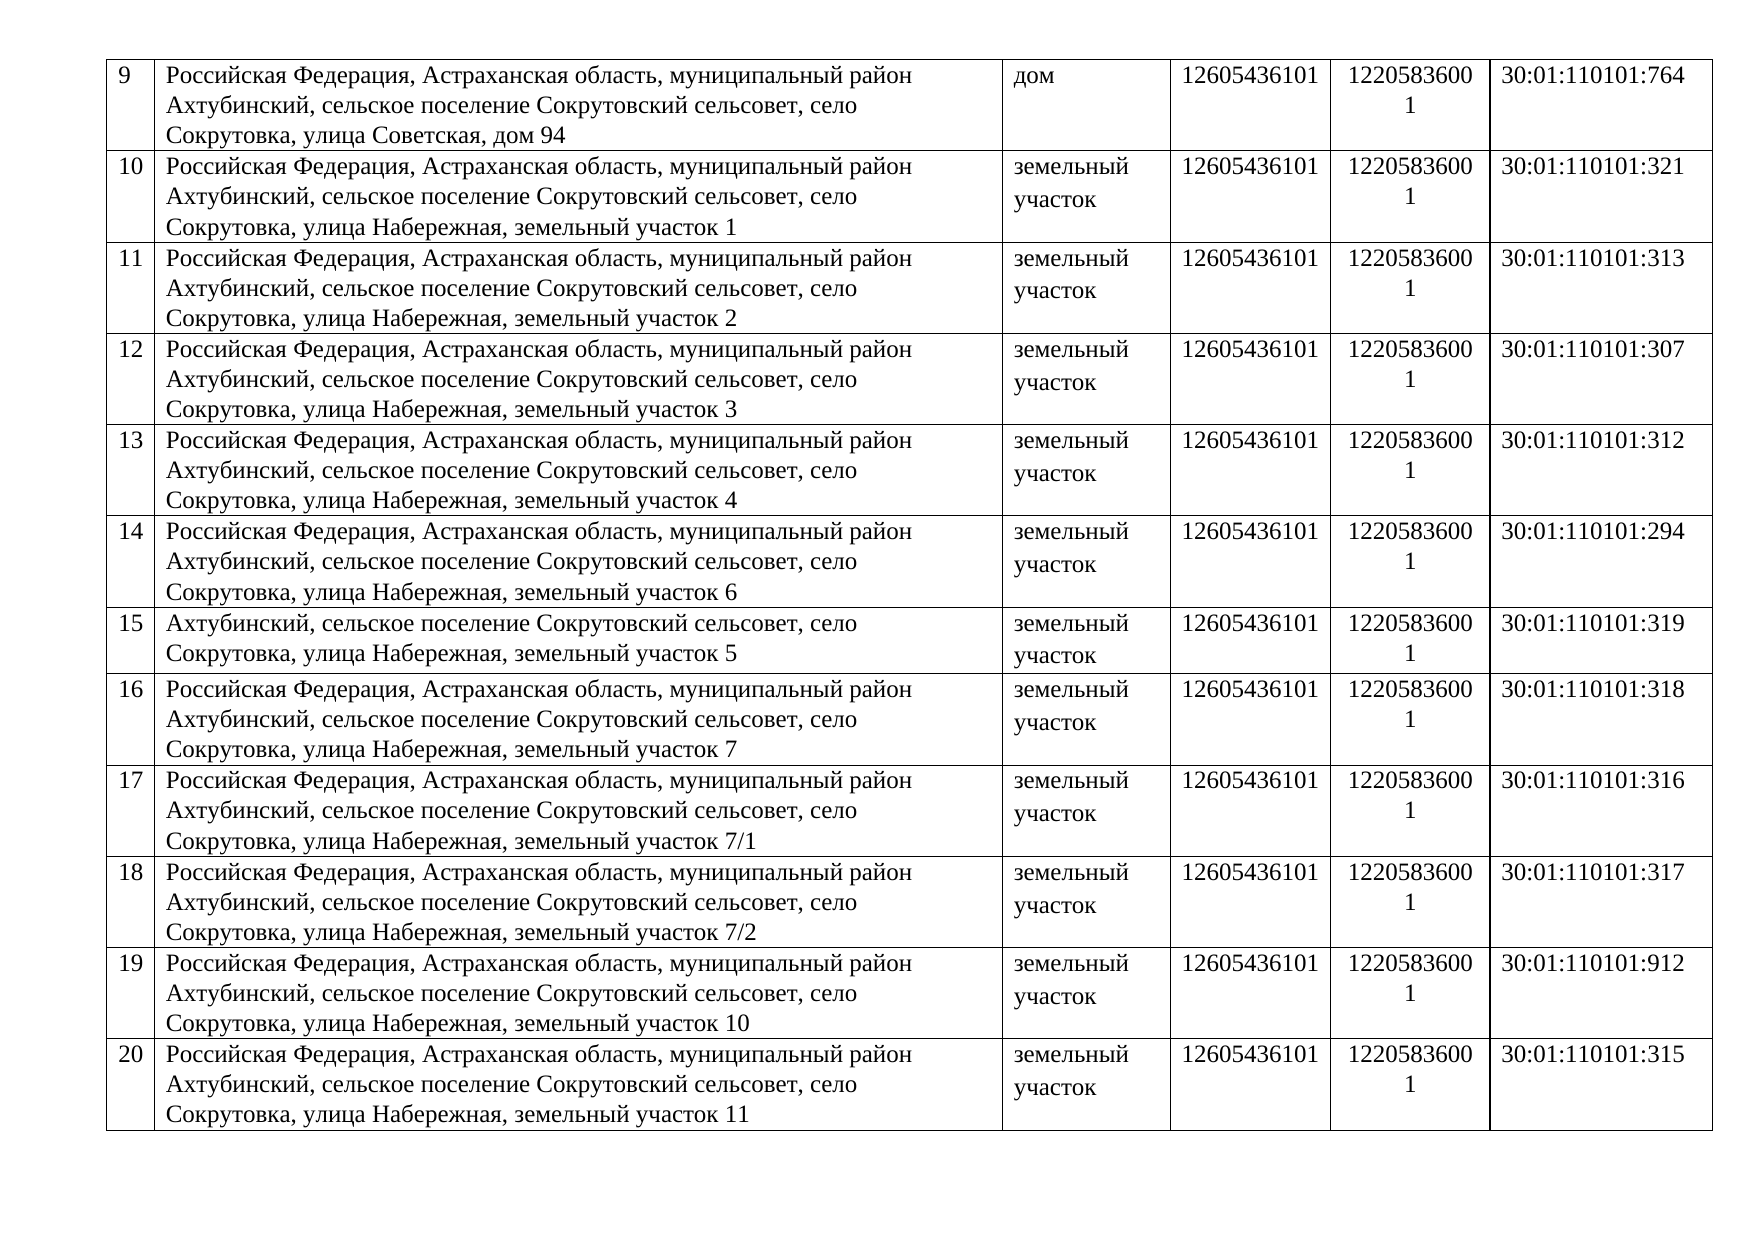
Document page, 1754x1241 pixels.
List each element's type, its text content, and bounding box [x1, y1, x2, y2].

table_cell 12605436101 [1171, 948, 1330, 1038]
table_cell 12205836001 [1331, 1039, 1489, 1129]
table_cell 12205836001 [1331, 857, 1489, 947]
table_cell 14 [107, 516, 154, 607]
table_cell земельный участок [1003, 1039, 1170, 1129]
table_cell земельный участок [1003, 334, 1170, 424]
table_cell 30:01:110101:321 [1491, 151, 1712, 242]
table_cell 12605436101 [1171, 766, 1330, 856]
table_cell 30:01:110101:307 [1491, 334, 1712, 424]
table_cell 12205836001 [1331, 334, 1489, 424]
table_cell Российская Федерация, Астраханская область, муниципальный район Ахтубинский, сельское поселение Сокрутовский сельсовет, село Сокрутовка, улица Набережная, земельный участок 11 [155, 1039, 1002, 1129]
table_cell Российская Федерация, Астраханская область, муниципальный район Ахтубинский, сельское поселение Сокрутовский сельсовет, село Сокрутовка, улица Набережная, земельный участок 3 [155, 334, 1002, 424]
table_cell 12205836001 [1331, 674, 1489, 764]
table_cell земельный участок [1003, 608, 1170, 673]
table_cell дом [1003, 60, 1170, 150]
table_cell земельный участок [1003, 151, 1170, 242]
table_cell 12205836001 [1331, 151, 1489, 242]
table_cell 12605436101 [1171, 425, 1330, 515]
table_cell земельный участок [1003, 243, 1170, 333]
table_cell 12605436101 [1171, 674, 1330, 764]
table_cell Российская Федерация, Астраханская область, муниципальный район Ахтубинский, сельское поселение Сокрутовский сельсовет, село Сокрутовка, улица Набережная, земельный участок 7 [155, 674, 1002, 764]
table_cell 18 [107, 857, 154, 947]
table_cell Российская Федерация, Астраханская область, муниципальный район Ахтубинский, сельское поселение Сокрутовский сельсовет, село Сокрутовка, улица Набережная, земельный участок 1 [155, 151, 1002, 242]
table_cell земельный участок [1003, 948, 1170, 1038]
table_cell 12205836001 [1331, 766, 1489, 856]
table_cell 30:01:110101:316 [1491, 766, 1712, 856]
table_cell 20 [107, 1039, 154, 1129]
table_cell земельный участок [1003, 425, 1170, 515]
table_cell 11 [107, 243, 154, 333]
table_cell 30:01:110101:764 [1491, 60, 1712, 150]
table_cell 30:01:110101:318 [1491, 674, 1712, 764]
table_cell 30:01:110101:315 [1491, 1039, 1712, 1129]
table_cell 12205836001 [1331, 516, 1489, 607]
table_cell 30:01:110101:312 [1491, 425, 1712, 515]
table_cell 15 [107, 608, 154, 673]
table_cell 12605436101 [1171, 516, 1330, 607]
table_cell 30:01:110101:294 [1491, 516, 1712, 607]
table_cell 16 [107, 674, 154, 764]
table_cell 12605436101 [1171, 1039, 1330, 1129]
table_cell земельный участок [1003, 766, 1170, 856]
table_cell Российская Федерация, Астраханская область, муниципальный район Ахтубинский, сельское поселение Сокрутовский сельсовет, село Сокрутовка, улица Набережная, земельный участок 7/2 [155, 857, 1002, 947]
table_cell 12605436101 [1171, 243, 1330, 333]
table_cell земельный участок [1003, 516, 1170, 607]
table_cell 10 [107, 151, 154, 242]
table_cell Ахтубинский, сельское поселение Сокрутовский сельсовет, село Сокрутовка, улица Набережная, земельный участок 5 [155, 608, 1002, 673]
table_cell 12 [107, 334, 154, 424]
table_cell Российская Федерация, Астраханская область, муниципальный район Ахтубинский, сельское поселение Сокрутовский сельсовет, село Сокрутовка, улица Набережная, земельный участок 2 [155, 243, 1002, 333]
table_cell 12605436101 [1171, 608, 1330, 673]
table_cell 30:01:110101:313 [1491, 243, 1712, 333]
table_cell 12605436101 [1171, 334, 1330, 424]
table_cell 30:01:110101:319 [1491, 608, 1712, 673]
table_cell Российская Федерация, Астраханская область, муниципальный район Ахтубинский, сельское поселение Сокрутовский сельсовет, село Сокрутовка, улица Набережная, земельный участок 4 [155, 425, 1002, 515]
table_cell 12605436101 [1171, 151, 1330, 242]
table_cell 17 [107, 766, 154, 856]
table_cell 12205836001 [1331, 608, 1489, 673]
table_cell 9 [107, 60, 154, 150]
table_cell 12205836001 [1331, 948, 1489, 1038]
table_cell земельный участок [1003, 857, 1170, 947]
table_cell 30:01:110101:912 [1491, 948, 1712, 1038]
table_cell земельный участок [1003, 674, 1170, 764]
table_cell Российская Федерация, Астраханская область, муниципальный район Ахтубинский, сельское поселение Сокрутовский сельсовет, село Сокрутовка, улица Набережная, земельный участок 10 [155, 948, 1002, 1038]
table_cell 13 [107, 425, 154, 515]
table_cell Российская Федерация, Астраханская область, муниципальный район Ахтубинский, сельское поселение Сокрутовский сельсовет, село Сокрутовка, улица Набережная, земельный участок 6 [155, 516, 1002, 607]
table_cell 12605436101 [1171, 60, 1330, 150]
table_cell 12605436101 [1171, 857, 1330, 947]
table_cell 12205836001 [1331, 425, 1489, 515]
table_cell 12205836001 [1331, 243, 1489, 333]
table_cell 30:01:110101:317 [1491, 857, 1712, 947]
table_cell Российская Федерация, Астраханская область, муниципальный район Ахтубинский, сельское поселение Сокрутовский сельсовет, село Сокрутовка, улица Набережная, земельный участок 7/1 [155, 766, 1002, 856]
table_cell 19 [107, 948, 154, 1038]
table_cell 12205836001 [1331, 60, 1489, 150]
table_cell Российская Федерация, Астраханская область, муниципальный район Ахтубинский, сельское поселение Сокрутовский сельсовет, село Сокрутовка, улица Советская, дом 94 [155, 60, 1002, 150]
